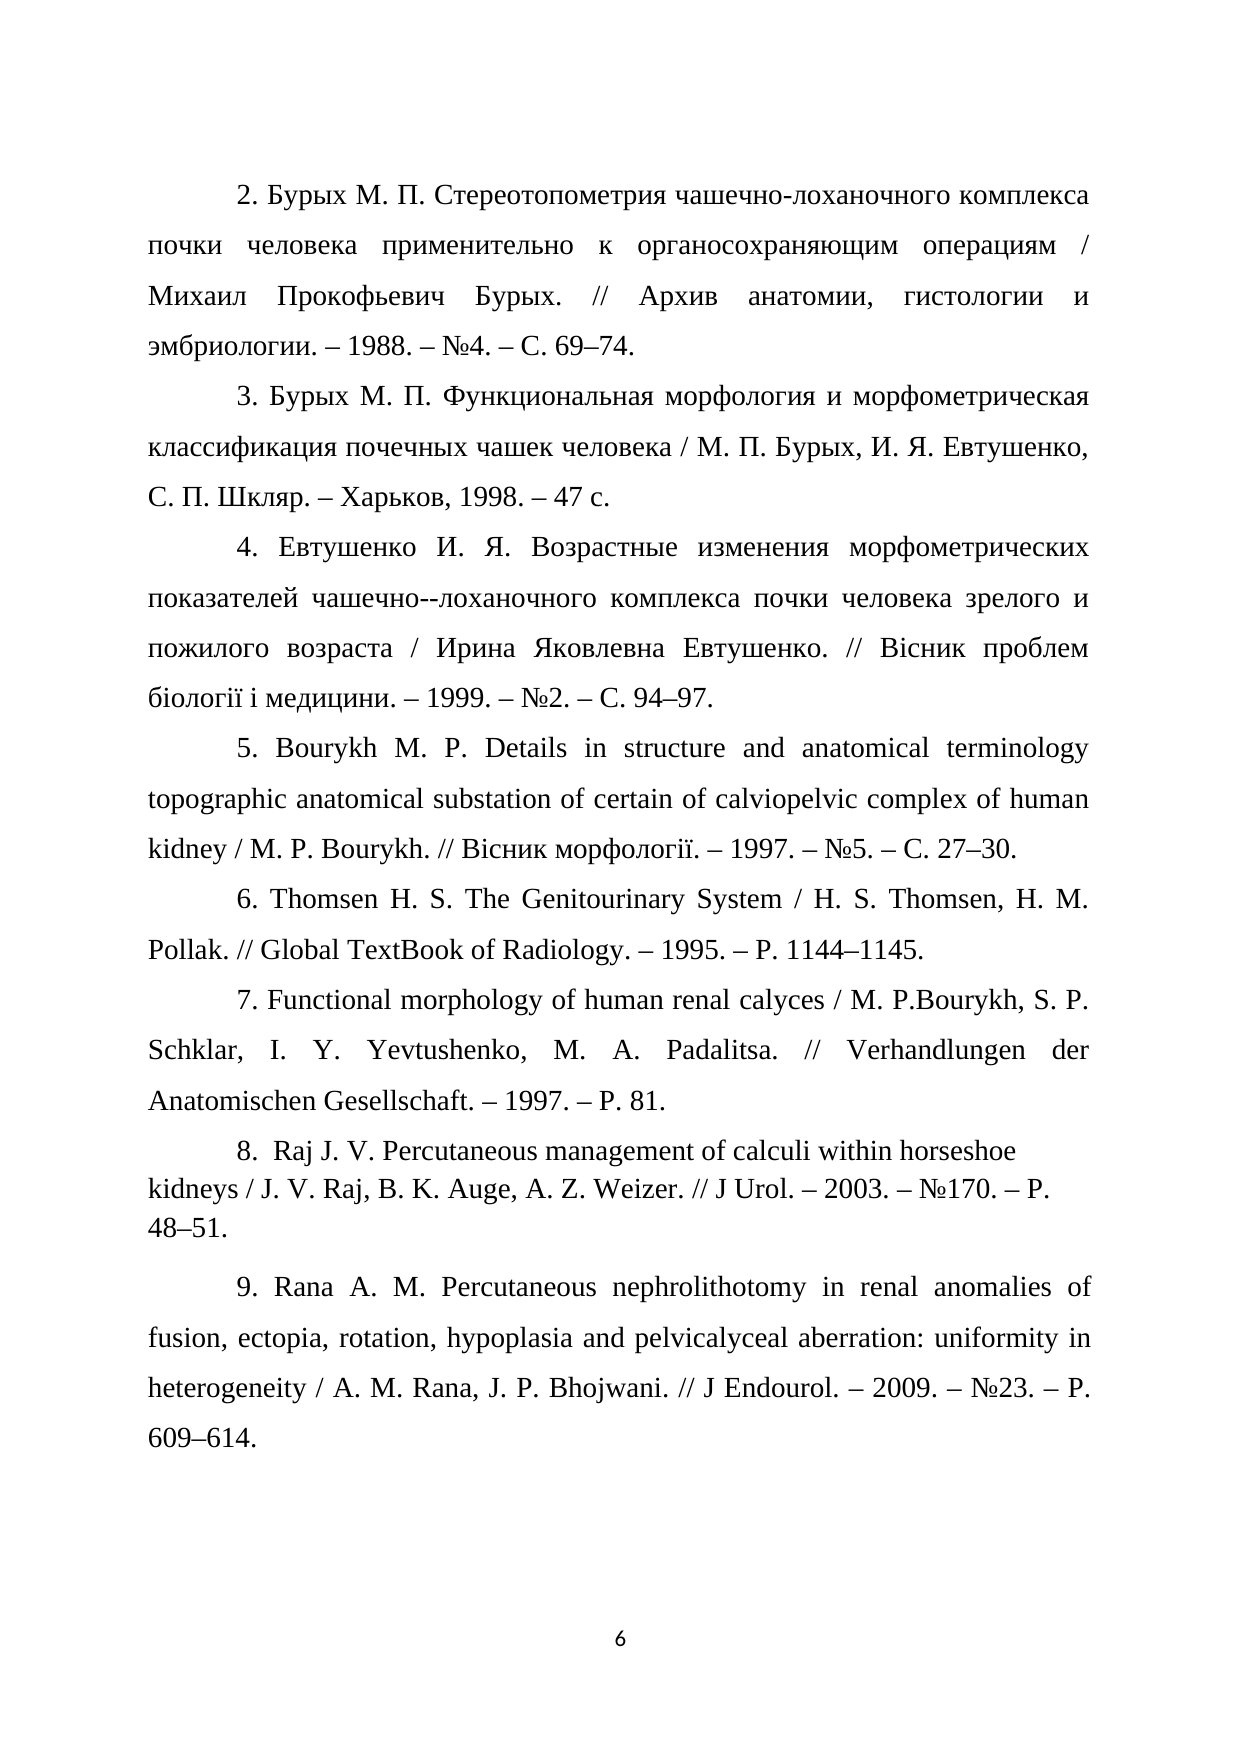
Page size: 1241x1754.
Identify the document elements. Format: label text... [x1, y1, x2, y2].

text 3. Бурых М. П. Функциональная морфология и морфометрическая классификация почечных чашек человека / М. П. Бурых, И. Я. Евтушенко, С. П. Шкляр. – Харьков, 1998. – 47 с. [148, 378, 1090, 513]
text 9. Rana A. M. Percutaneous nephrolithotomy in renal anomalies of fusion, ectopia, rotation, hypoplasia and pelvicalyceal aberration: uniformity in heterogeneity / A. M. Rana, J. P. Bhojwani. // J Endourol. – 2009. – №23. – P. 609–614. [148, 1269, 1092, 1454]
text 4. Евтушенко И. Я. Возрастные изменения морфометрических показателей чашечно--лоханочного комплекса почки человека зрелого и пожилого возраста / Ирина Яковлевна Евтушенко. // Вісник проблем біології і медицини. – 1999. – №2. – С. 94–97. [148, 529, 1090, 714]
text 8. Raj J. V. Percutaneous management of calculi within horseshoe kidneys / J. V. Raj, B. K. Auge, A. Z. Weizer. // J Urol. – 2003. – №170. – P. 48–51. [148, 1133, 1092, 1244]
text 7. Functional morphology of human renal calyces / M. P.Bourykh, S. P. Schklar, I. Y. Yevtushenko, M. A. Padalitsa. // Verhandlungen der Anatomischen Gesellschaft. – 1997. – P. 81. [148, 982, 1090, 1116]
text 6. Thomsen H. S. The Genitourinary System / H. S. Thomsen, H. M. Pollak. // Global TextBook of Radiology. – 1995. – P. 1144–1145. [148, 882, 1090, 965]
text 5. Bourykh M. P. Details in structure and anatomical terminology topographic anatomical substation of certain of calviopelvic complex of human kidney / M. P. Bourykh. // Вісник морфології. – 1997. – №5. – С. 27–30. [148, 731, 1090, 865]
text 2. Бурых М. П. Стереотопометрия чашечно-лоханочного комплекса почки человека применительно к органосохраняющим операциям / Михаил Прокофьевич Бурых. // Архив анатомии, гистологии и эмбриологии. – 1988. – №4. – С. 69–74. [148, 177, 1090, 362]
